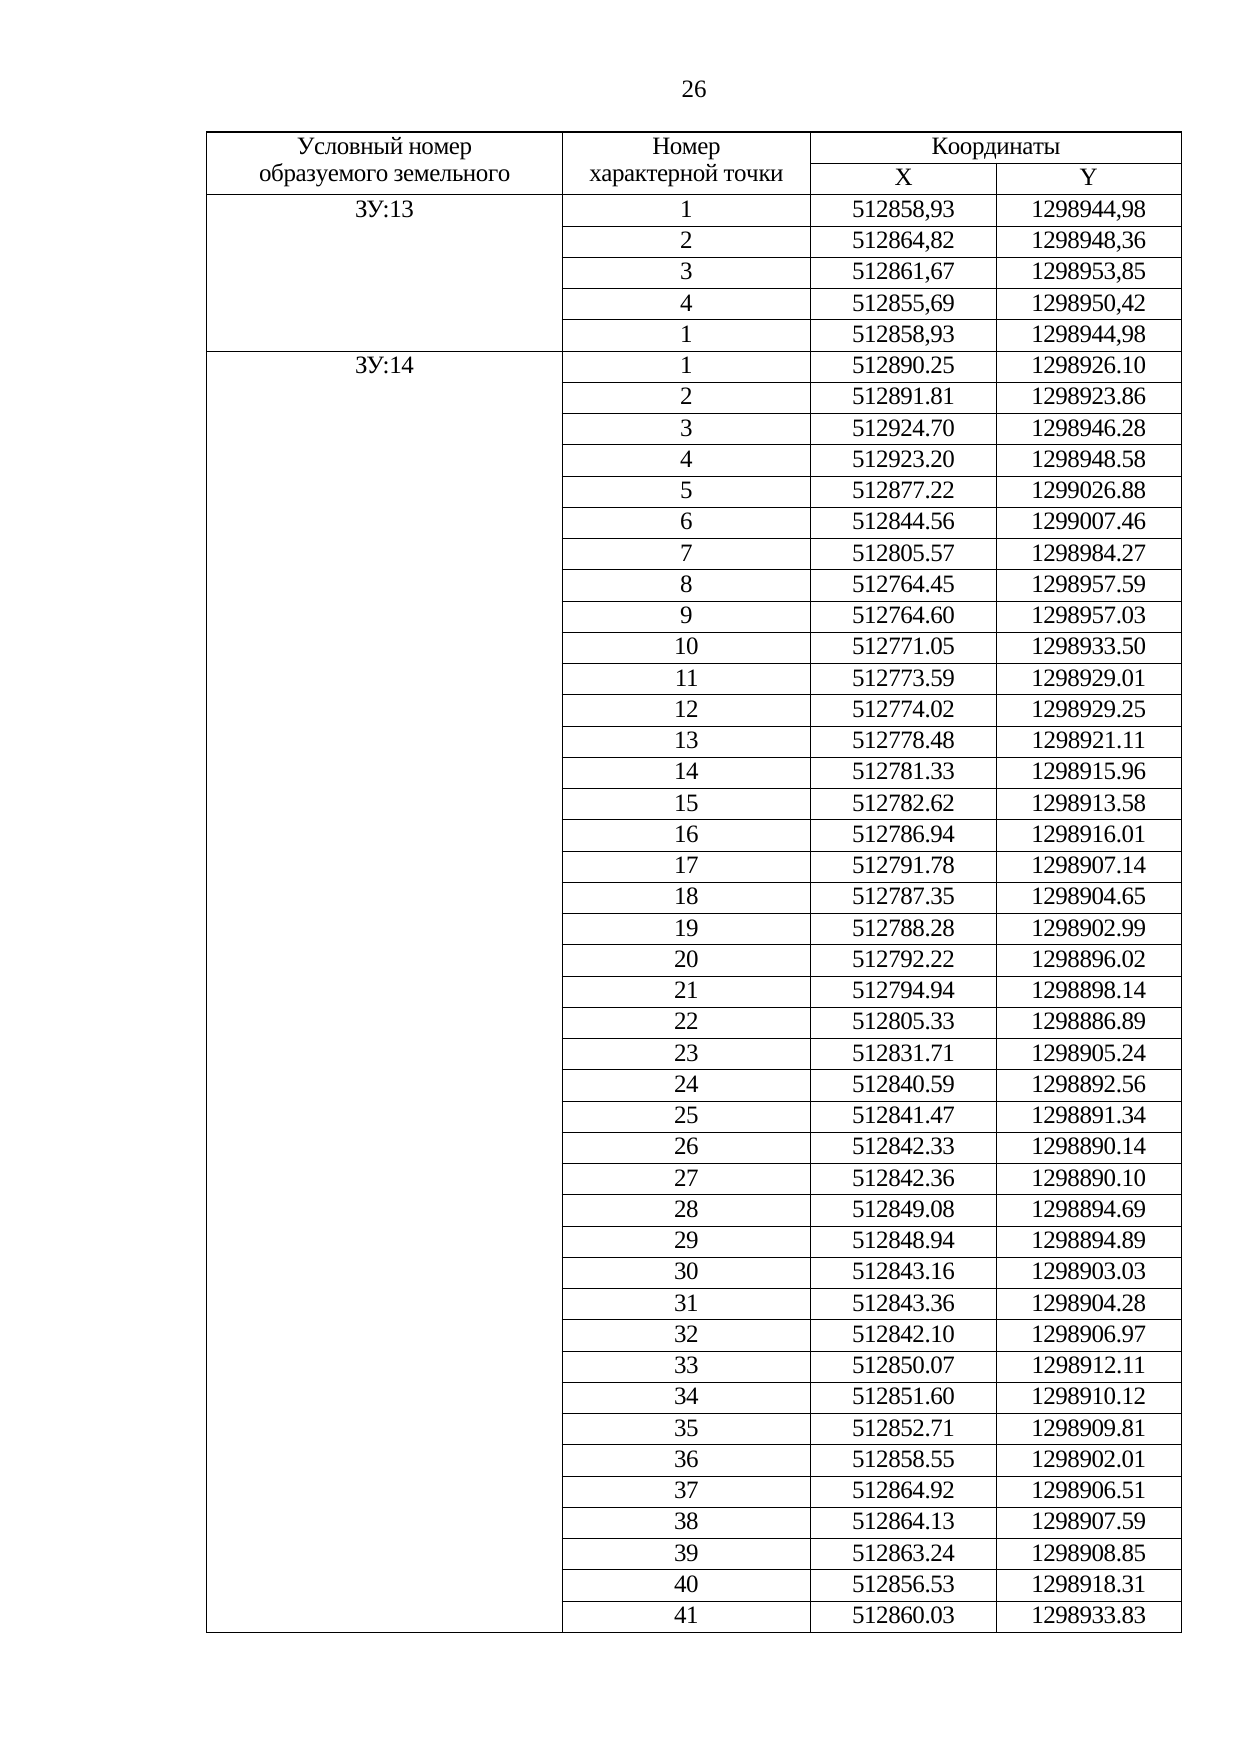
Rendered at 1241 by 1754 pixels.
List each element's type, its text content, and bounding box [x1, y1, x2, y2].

table_cell ЗУ:14 [207, 352, 562, 1632]
table_cell ЗУ:13 [207, 195, 562, 351]
table_cell 512852.71 [811, 1414, 996, 1444]
table_cell 512786.94 [811, 820, 996, 851]
table_cell 1298906.51 [997, 1477, 1181, 1507]
table_cell 512848.94 [811, 1227, 996, 1257]
table_cell 6 [563, 508, 810, 538]
table_cell X [811, 164, 996, 194]
table_cell 512864.92 [811, 1477, 996, 1507]
table_cell 1298907.14 [997, 852, 1181, 882]
table_cell 512778.48 [811, 727, 996, 757]
table_cell 1298886.89 [997, 1008, 1181, 1038]
table_cell 512844.56 [811, 508, 996, 538]
table_cell 1298929.01 [997, 664, 1181, 694]
table_cell 1298921.11 [997, 727, 1181, 757]
table_cell 29 [563, 1227, 810, 1257]
table_cell 512805.57 [811, 539, 996, 569]
table_cell 8 [563, 570, 810, 601]
table_cell 3 [563, 258, 810, 288]
table_cell 19 [563, 914, 810, 944]
table_cell 512792.22 [811, 945, 996, 976]
table_cell 1298892.56 [997, 1070, 1181, 1101]
table_cell 32 [563, 1320, 810, 1351]
table_cell Y [997, 164, 1181, 194]
table_cell 512858,93 [811, 195, 996, 226]
table_cell 1298950,42 [997, 289, 1181, 319]
table_cell 1298946.28 [997, 414, 1181, 444]
table_cell 1298904.28 [997, 1289, 1181, 1319]
table_cell 512924.70 [811, 414, 996, 444]
table_cell 512858,93 [811, 320, 996, 351]
table_cell 512773.59 [811, 664, 996, 694]
table_cell 25 [563, 1102, 810, 1132]
table_cell 512771.05 [811, 633, 996, 663]
table_cell 1298918.31 [997, 1570, 1181, 1601]
table_cell 512863.24 [811, 1539, 996, 1569]
table_cell 512860.03 [811, 1602, 996, 1632]
table_cell 38 [563, 1508, 810, 1538]
table_cell 1 [563, 320, 810, 351]
table_cell 26 [563, 1133, 810, 1163]
table_cell 1299007.46 [997, 508, 1181, 538]
table_cell 512849.08 [811, 1195, 996, 1226]
table_cell 1298948.58 [997, 445, 1181, 476]
table_cell 512774.02 [811, 695, 996, 726]
table_cell 512764.60 [811, 602, 996, 632]
table_cell 512864,82 [811, 227, 996, 257]
table_cell 1298902.99 [997, 914, 1181, 944]
table_cell 4 [563, 445, 810, 476]
table_cell 30 [563, 1258, 810, 1288]
table_cell 11 [563, 664, 810, 694]
table_cell 512856.53 [811, 1570, 996, 1601]
table_cell 1298933.83 [997, 1602, 1181, 1632]
table_cell 10 [563, 633, 810, 663]
table_cell 36 [563, 1445, 810, 1476]
table_header Номер характерной точки [563, 133, 810, 194]
table_cell 512842.33 [811, 1133, 996, 1163]
table_cell 1298894.69 [997, 1195, 1181, 1226]
table_cell 512855,69 [811, 289, 996, 319]
table_cell 4 [563, 289, 810, 319]
table_cell 1298908.85 [997, 1539, 1181, 1569]
table_cell 512764.45 [811, 570, 996, 601]
table_cell 1298923.86 [997, 383, 1181, 413]
table_cell 2 [563, 227, 810, 257]
table_cell 512791.78 [811, 852, 996, 882]
table_cell 1298984.27 [997, 539, 1181, 569]
table_cell 512864.13 [811, 1508, 996, 1538]
table_cell 7 [563, 539, 810, 569]
table_cell 512840.59 [811, 1070, 996, 1101]
table_cell 12 [563, 695, 810, 726]
table_cell 23 [563, 1039, 810, 1069]
table_cell 512850.07 [811, 1352, 996, 1382]
table_cell 16 [563, 820, 810, 851]
table_cell 512781.33 [811, 758, 996, 788]
table_cell 22 [563, 1008, 810, 1038]
table_cell 1298910.12 [997, 1383, 1181, 1413]
table_cell 1298906.97 [997, 1320, 1181, 1351]
table_cell 37 [563, 1477, 810, 1507]
table_cell 512787.35 [811, 883, 996, 913]
table_cell 1 [563, 352, 810, 382]
table_cell 9 [563, 602, 810, 632]
table_cell 1298894.89 [997, 1227, 1181, 1257]
table_cell 1298891.34 [997, 1102, 1181, 1132]
table_cell 1298909.81 [997, 1414, 1181, 1444]
table_cell 31 [563, 1289, 810, 1319]
table_cell 21 [563, 977, 810, 1007]
table_cell 512851.60 [811, 1383, 996, 1413]
table_cell 2 [563, 383, 810, 413]
table_cell 512842.36 [811, 1164, 996, 1194]
table_cell 34 [563, 1383, 810, 1413]
table_cell 1298903.03 [997, 1258, 1181, 1288]
table_cell 1298904.65 [997, 883, 1181, 913]
table_cell 1298890.14 [997, 1133, 1181, 1163]
table_cell 512923.20 [811, 445, 996, 476]
table_cell 1298912.11 [997, 1352, 1181, 1382]
table_cell 1298913.58 [997, 789, 1181, 819]
table_cell 1298929.25 [997, 695, 1181, 726]
table_cell 1298907.59 [997, 1508, 1181, 1538]
table_cell 1299026.88 [997, 477, 1181, 507]
table_cell 1298902.01 [997, 1445, 1181, 1476]
table_cell 1298905.24 [997, 1039, 1181, 1069]
table_cell 1298944,98 [997, 195, 1181, 226]
table_cell 27 [563, 1164, 810, 1194]
table_cell 5 [563, 477, 810, 507]
table_cell 1298957.03 [997, 602, 1181, 632]
table_cell 18 [563, 883, 810, 913]
table_cell 40 [563, 1570, 810, 1601]
table_header Координаты [811, 133, 1181, 163]
table_cell 512788.28 [811, 914, 996, 944]
table_cell 1298898.14 [997, 977, 1181, 1007]
table_cell 3 [563, 414, 810, 444]
table_cell 1298944,98 [997, 320, 1181, 351]
table_cell 1298890.10 [997, 1164, 1181, 1194]
table_cell 512794.94 [811, 977, 996, 1007]
table_cell 512843.36 [811, 1289, 996, 1319]
table_cell 1298896.02 [997, 945, 1181, 976]
table_cell 512782.62 [811, 789, 996, 819]
table_cell 1298915.96 [997, 758, 1181, 788]
table_cell 512890.25 [811, 352, 996, 382]
table_cell 35 [563, 1414, 810, 1444]
table_cell 512842.10 [811, 1320, 996, 1351]
table_cell 1 [563, 195, 810, 226]
table_cell 39 [563, 1539, 810, 1569]
table_cell 24 [563, 1070, 810, 1101]
table_cell 14 [563, 758, 810, 788]
table_cell 17 [563, 852, 810, 882]
table_cell 1298916.01 [997, 820, 1181, 851]
table_cell 1298926.10 [997, 352, 1181, 382]
table_cell 512861,67 [811, 258, 996, 288]
table_cell 15 [563, 789, 810, 819]
table_cell 41 [563, 1602, 810, 1632]
table_cell 512841.47 [811, 1102, 996, 1132]
table_cell 33 [563, 1352, 810, 1382]
table_cell 512843.16 [811, 1258, 996, 1288]
table_cell 20 [563, 945, 810, 976]
table_cell 13 [563, 727, 810, 757]
table_cell 512877.22 [811, 477, 996, 507]
table_cell 512891.81 [811, 383, 996, 413]
table_cell 1298953,85 [997, 258, 1181, 288]
table_header Условный номер образуемого земельного участка, части земельного участка [207, 133, 562, 194]
table_cell 512858.55 [811, 1445, 996, 1476]
table_cell 1298957.59 [997, 570, 1181, 601]
table_cell 512831.71 [811, 1039, 996, 1069]
table_cell 1298948,36 [997, 227, 1181, 257]
table_cell 1298933.50 [997, 633, 1181, 663]
table_cell 28 [563, 1195, 810, 1226]
table_cell 512805.33 [811, 1008, 996, 1038]
